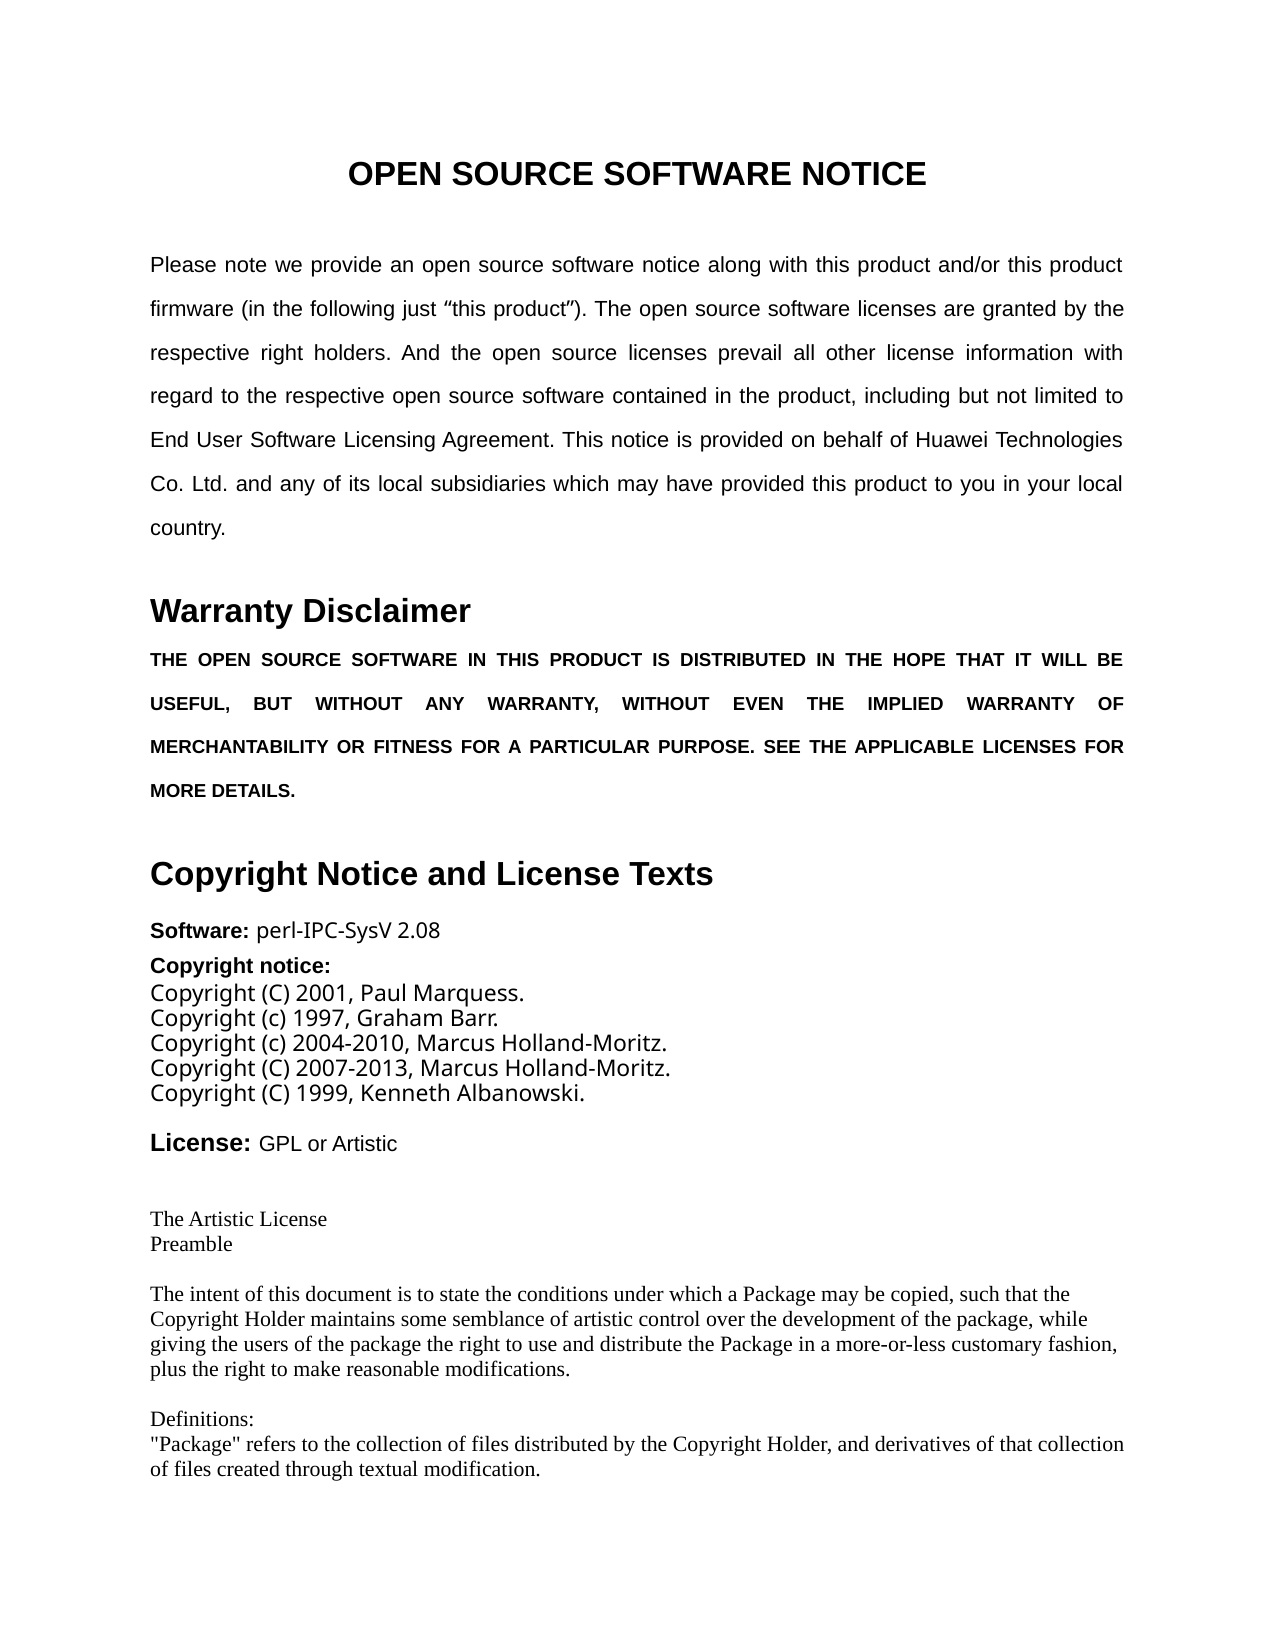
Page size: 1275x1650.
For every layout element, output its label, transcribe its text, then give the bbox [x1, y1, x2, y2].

text The open source software in this product is distributed in the hope that it will be useful, but WITHOUT ANY WARRANTY, without even the implied warranty of MERCHANTABILITY or FITNESS FOR A PARTICULAR PURPOSE. See the applicable licenses for more details. [150, 631, 1125, 806]
text Copyright (C) 2001, Paul Marquess. Copyright (c) 1997, Graham Barr. Copyright (c) 2004-2010, Marcus Holland-Moritz. Copyright (C) 2007-2013, Marcus Holland-Moritz. Copyright (C) 1999, Kenneth Albanowski. [150, 981, 1125, 1131]
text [150, 1156, 1125, 1481]
text Warranty Disclaimer [150, 587, 1125, 631]
text OPEN SOURCE SOFTWARE NOTICE [150, 150, 1125, 194]
text Please note we provide an open source software notice along with this product and/or this product firmware (in the following just “this product”). The open source software licenses are granted by the respective right holders. And the open source licenses prevail all other license information with regard to the respective open source software contained in the product, including but not limited to End User Software Licensing Agreement. This notice is provided on behalf of Huawei Technologies Co. Ltd. and any of its local subsidiaries which may have provided this product to you in your local country. [150, 237, 1125, 544]
text Software: perl-IPC-SysV 2.08 [150, 919, 1125, 944]
text Copyright Notice and License Texts [150, 850, 1125, 894]
text Copyright notice: [150, 944, 1125, 981]
text License: GPL or Artistic [150, 1131, 1125, 1156]
